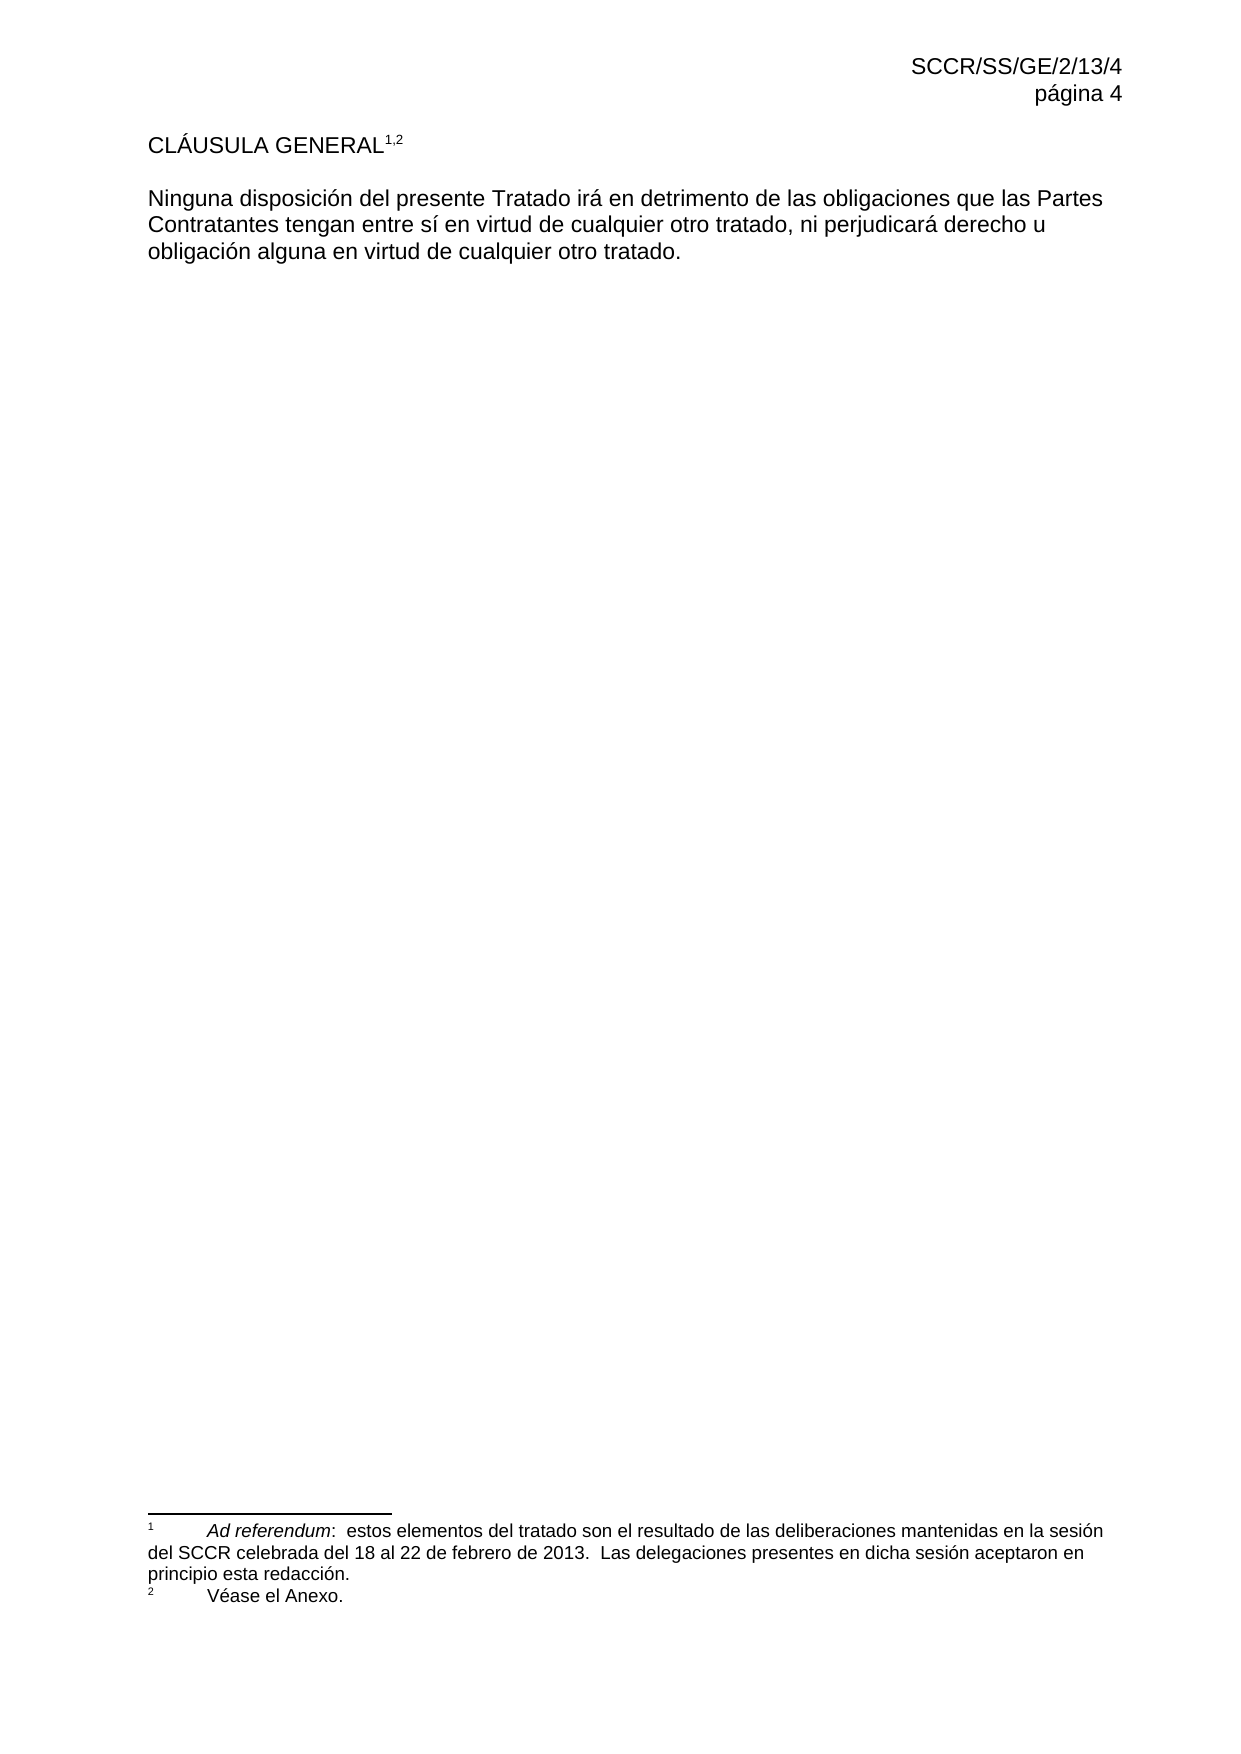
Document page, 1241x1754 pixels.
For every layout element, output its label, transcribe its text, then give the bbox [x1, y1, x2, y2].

text Ninguna disposición del presente Tratado irá en detrimento de las obligaciones que las Partes Contratantes tengan entre sí en virtud de cualquier otro tratado, ni perjudicará derecho u obligación alguna en virtud de cualquier otro tratado. [148, 185, 1122, 264]
text CLÁUSULA GENERAL, [148, 132, 1122, 158]
